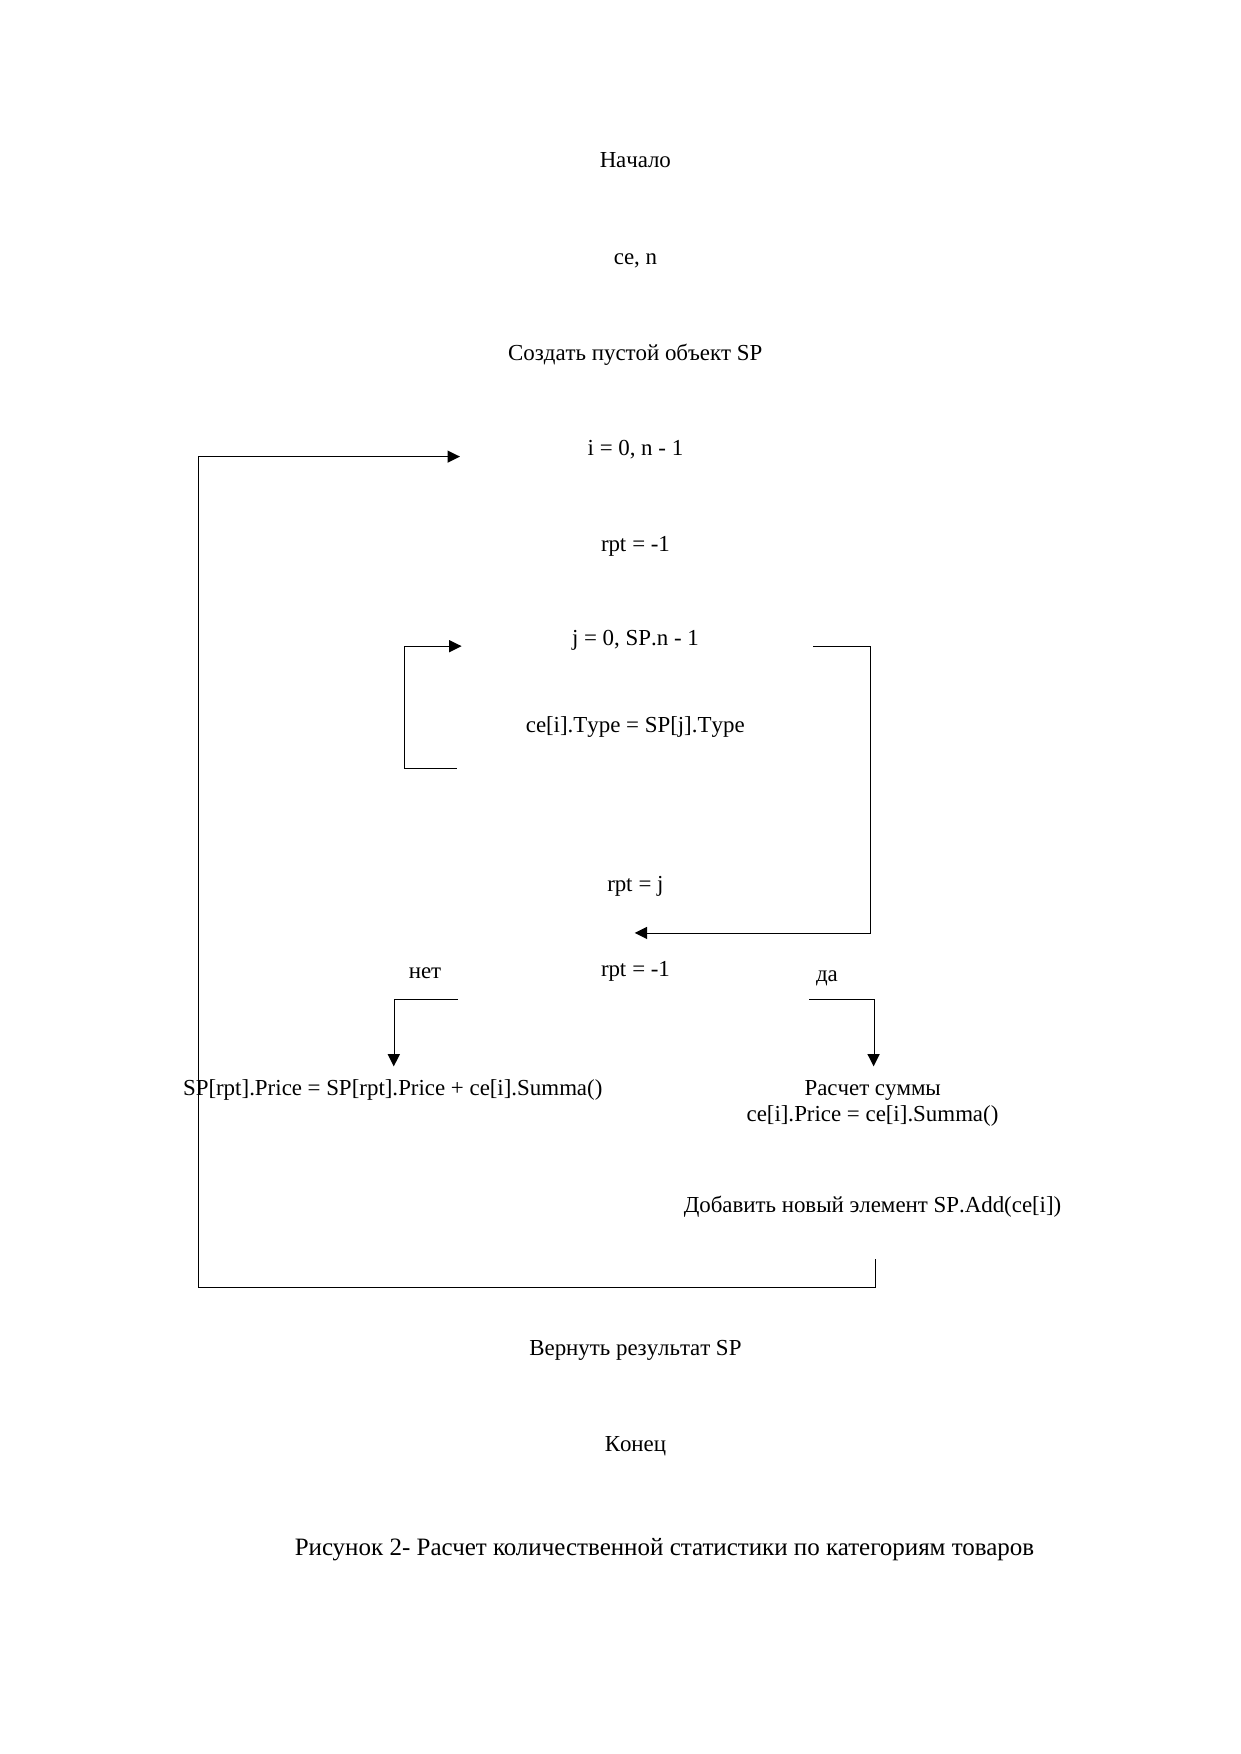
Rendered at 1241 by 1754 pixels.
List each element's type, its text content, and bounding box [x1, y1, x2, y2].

text Расчет количественной статистики по категориям товаров [177, 1532, 1152, 1561]
